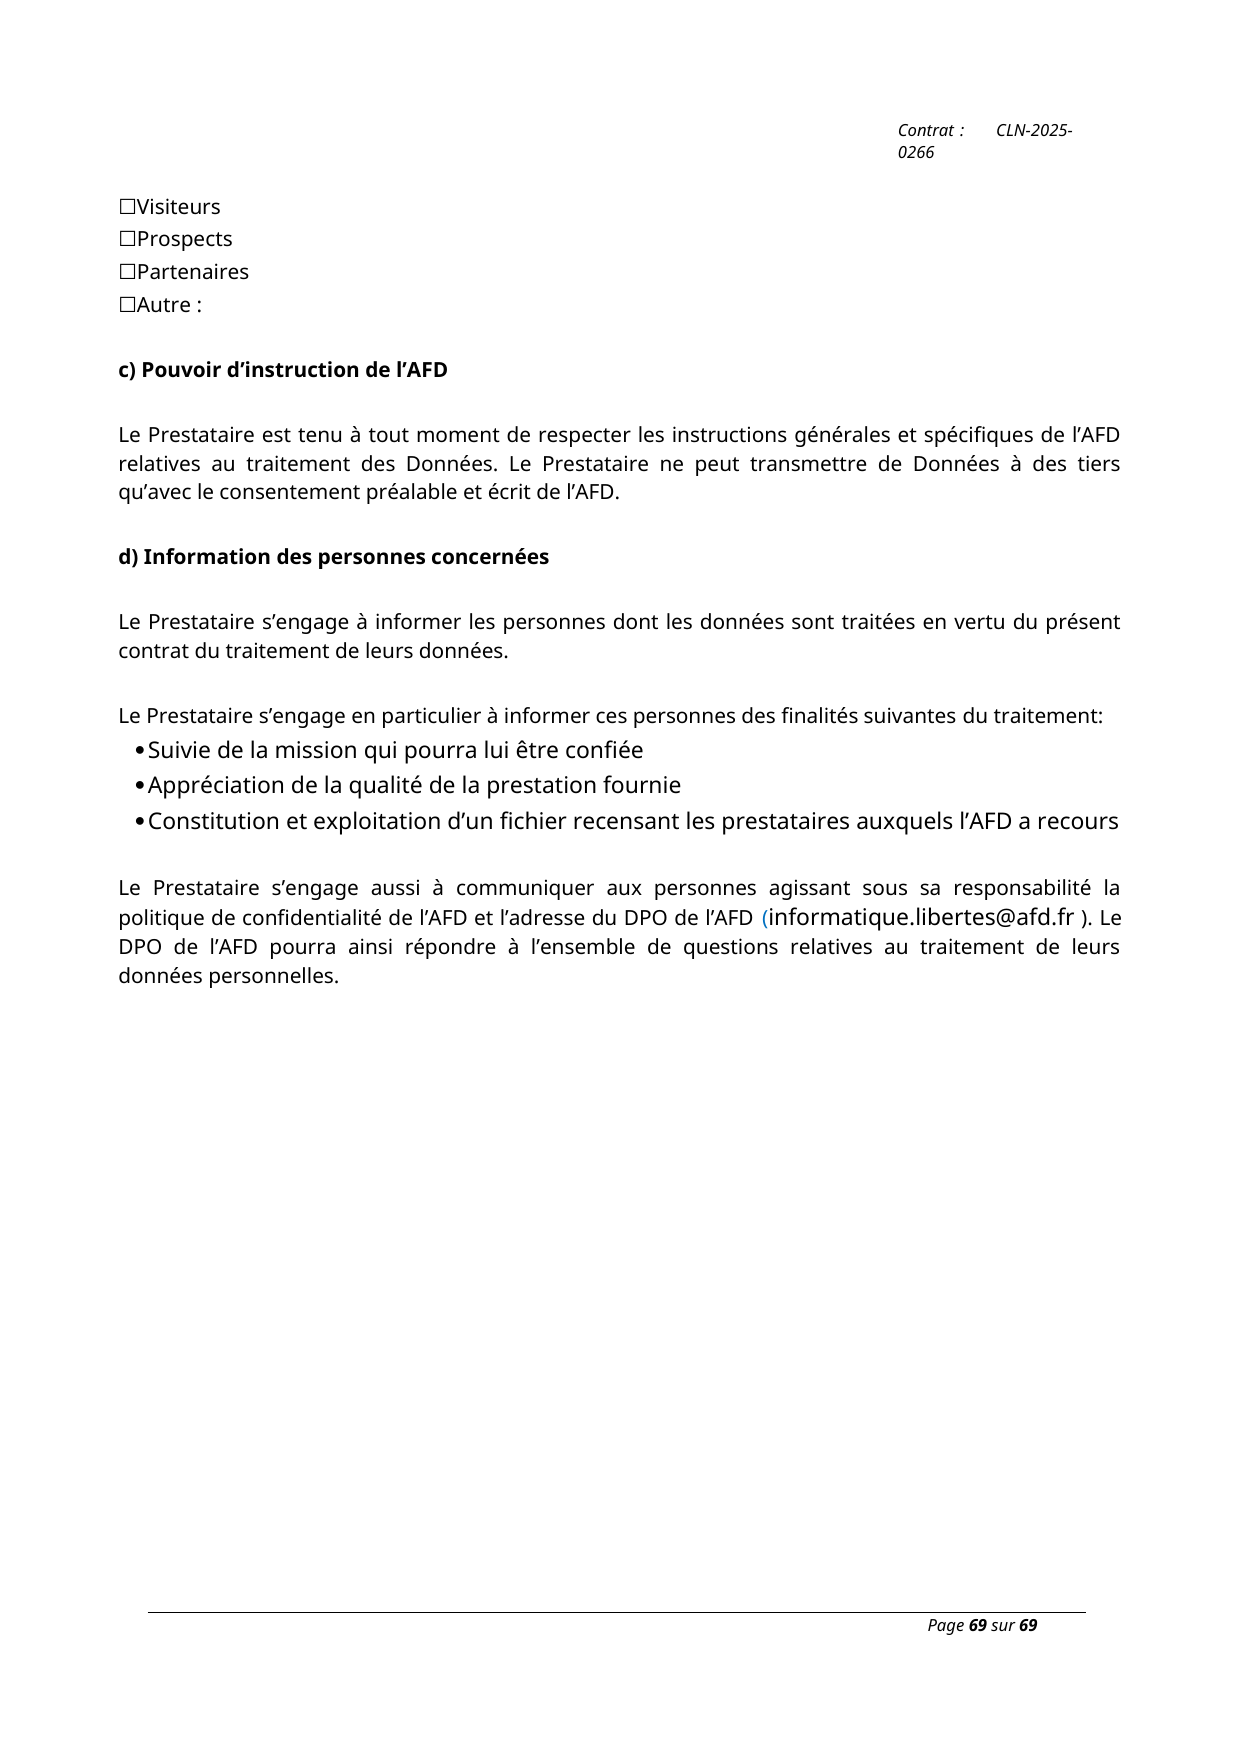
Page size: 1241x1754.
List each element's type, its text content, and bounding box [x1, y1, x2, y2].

text d) Information des personnes concernées [118, 542, 1122, 571]
text ☐Visiteurs [118, 192, 1122, 220]
text ☐Autre : [118, 290, 1122, 318]
text ☐Partenaires [118, 257, 1122, 286]
text Le Prestataire s’engage en particulier à informer ces personnes des finalités suivantes du traitement: [118, 701, 1122, 729]
text Le Prestataire est tenu à tout moment de respecter les instructions générales et spécifiques de l’AFD relatives au traitement des Données. Le Prestataire ne peut transmettre de Données à des tiers qu’avec le consentement préalable et écrit de l’AFD. [118, 420, 1122, 506]
text c) Pouvoir d’instruction de l’AFD [118, 355, 1122, 383]
text Le Prestataire s’engage aussi à communiquer aux personnes agissant sous sa responsabilité la politique de confidentialité de l’AFD et l’adresse du DPO de l’AFD (informatique.libertes@afd.fr ). Le DPO de l’AFD pourra ainsi répondre à l’ensemble de questions relatives au traitement de leurs données personnelles. [118, 873, 1122, 989]
list Appréciation de la qualité de la prestation fournie [136, 769, 1122, 800]
text ☐Prospects [118, 224, 1122, 253]
list Suivie de la mission qui pourra lui être confiée [136, 734, 1122, 765]
text Le Prestataire s’engage à informer les personnes dont les données sont traitées en vertu du présent contrat du traitement de leurs données. [118, 607, 1122, 664]
list Constitution et exploitation d’un fichier recensant les prestataires auxquels l’AFD a recours [136, 804, 1122, 836]
